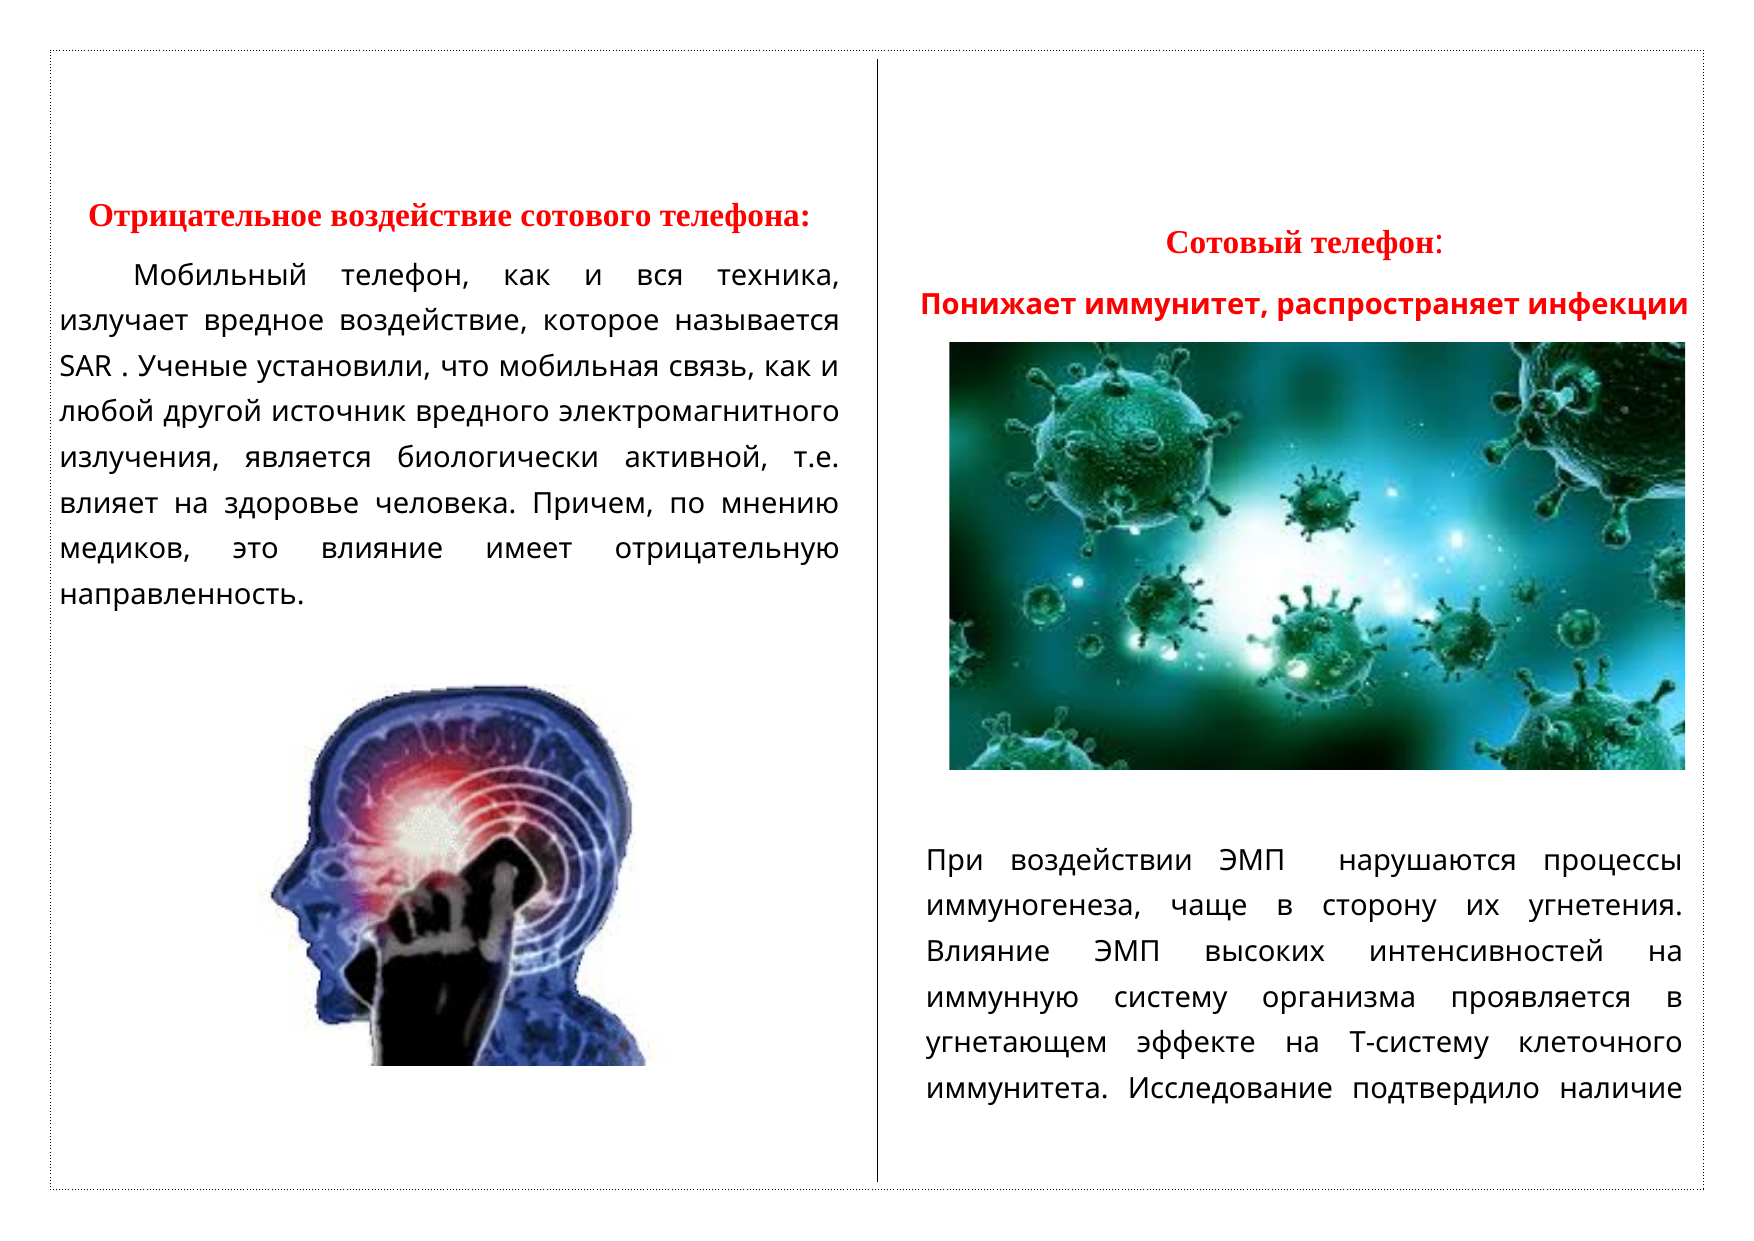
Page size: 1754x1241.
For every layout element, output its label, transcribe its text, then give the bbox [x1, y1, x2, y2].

picture [195, 684, 704, 1066]
text Отрицательное воздействие сотового телефона: [59, 196, 840, 234]
text Понижает иммунитет, распространяет инфекции [914, 283, 1695, 323]
text Сотовый телефон: [914, 217, 1695, 263]
text Мобильный телефон, как и вся техника, излучает вредное воздействие, которое называется SAR . Ученые установили, что мобильная связь, как и любой другой источник вредного электромагнитного излучения, является биологически активной, т.е. влияет на здоровье человека. Причем, по мнению медиков, это влияние имеет отрицательную направленность. [59, 254, 840, 613]
picture [949, 342, 1686, 770]
